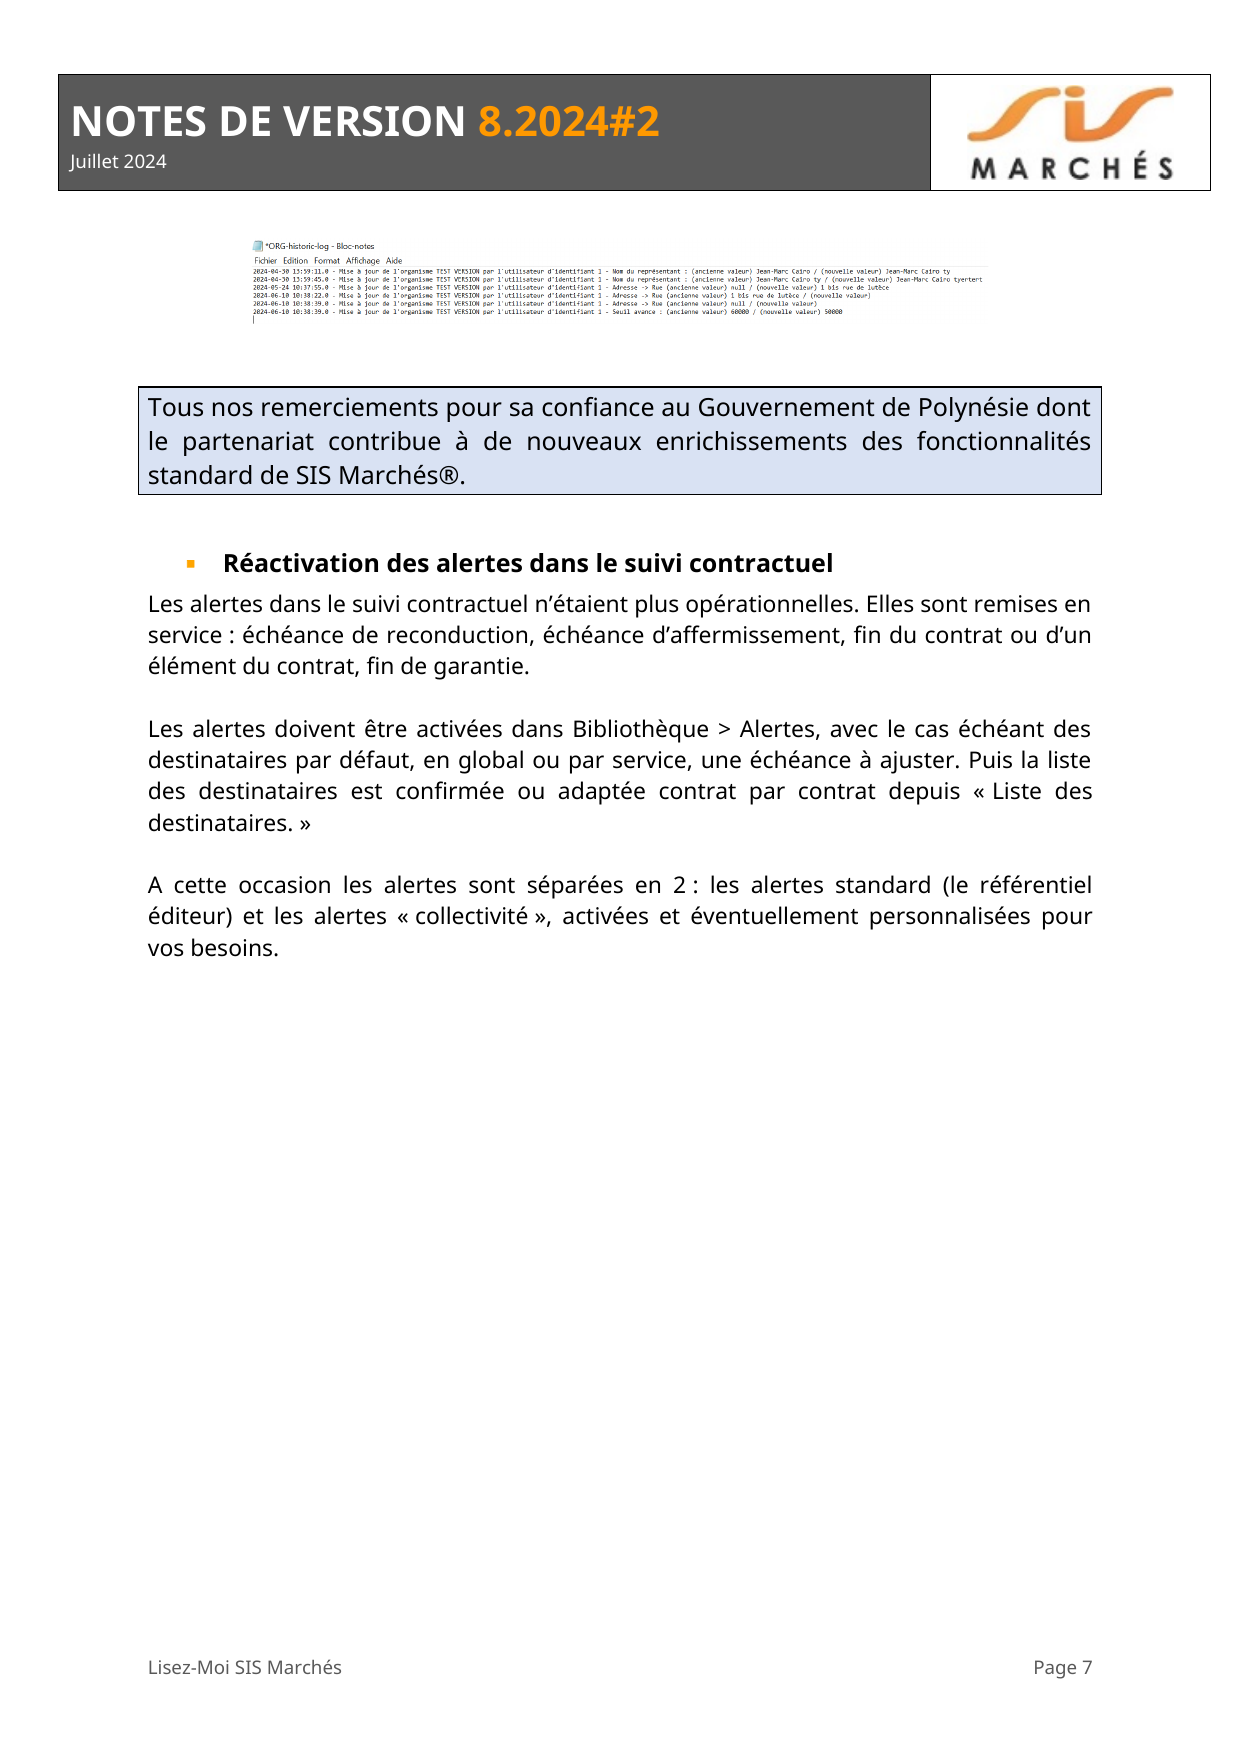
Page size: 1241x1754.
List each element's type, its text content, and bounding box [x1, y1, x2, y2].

picture [251, 238, 989, 324]
text A cette occasion les alertes sont séparées en 2 : les alertes standard (le référentiel éditeur) et les alertes « collectivité », activées et éventuellement personnalisées pour vos besoins. [148, 869, 1093, 963]
list Réactivation des alertes dans le suivi contractuel [185, 545, 1093, 579]
text Les alertes dans le suivi contractuel n’étaient plus opérationnelles. Elles sont remises en service : échéance de reconduction, échéance d’affermissement, fin du contrat ou d’un élément du contrat, fin de garantie. [148, 588, 1093, 682]
text Tous nos remerciements pour sa confiance au Gouvernement de Polynésie dont le partenariat contribue à de nouveaux enrichissements des fonctionnalités standard de SIS Marchés®. [139, 388, 1101, 494]
text Les alertes doivent être activées dans Bibliothèque > Alertes, avec le cas échéant des destinataires par défaut, en global ou par service, une échéance à ajuster. Puis la liste des destinataires est confirmée ou adaptée contrat par contrat depuis « Liste des destinataires. » [148, 713, 1093, 838]
picture [966, 85, 1175, 180]
